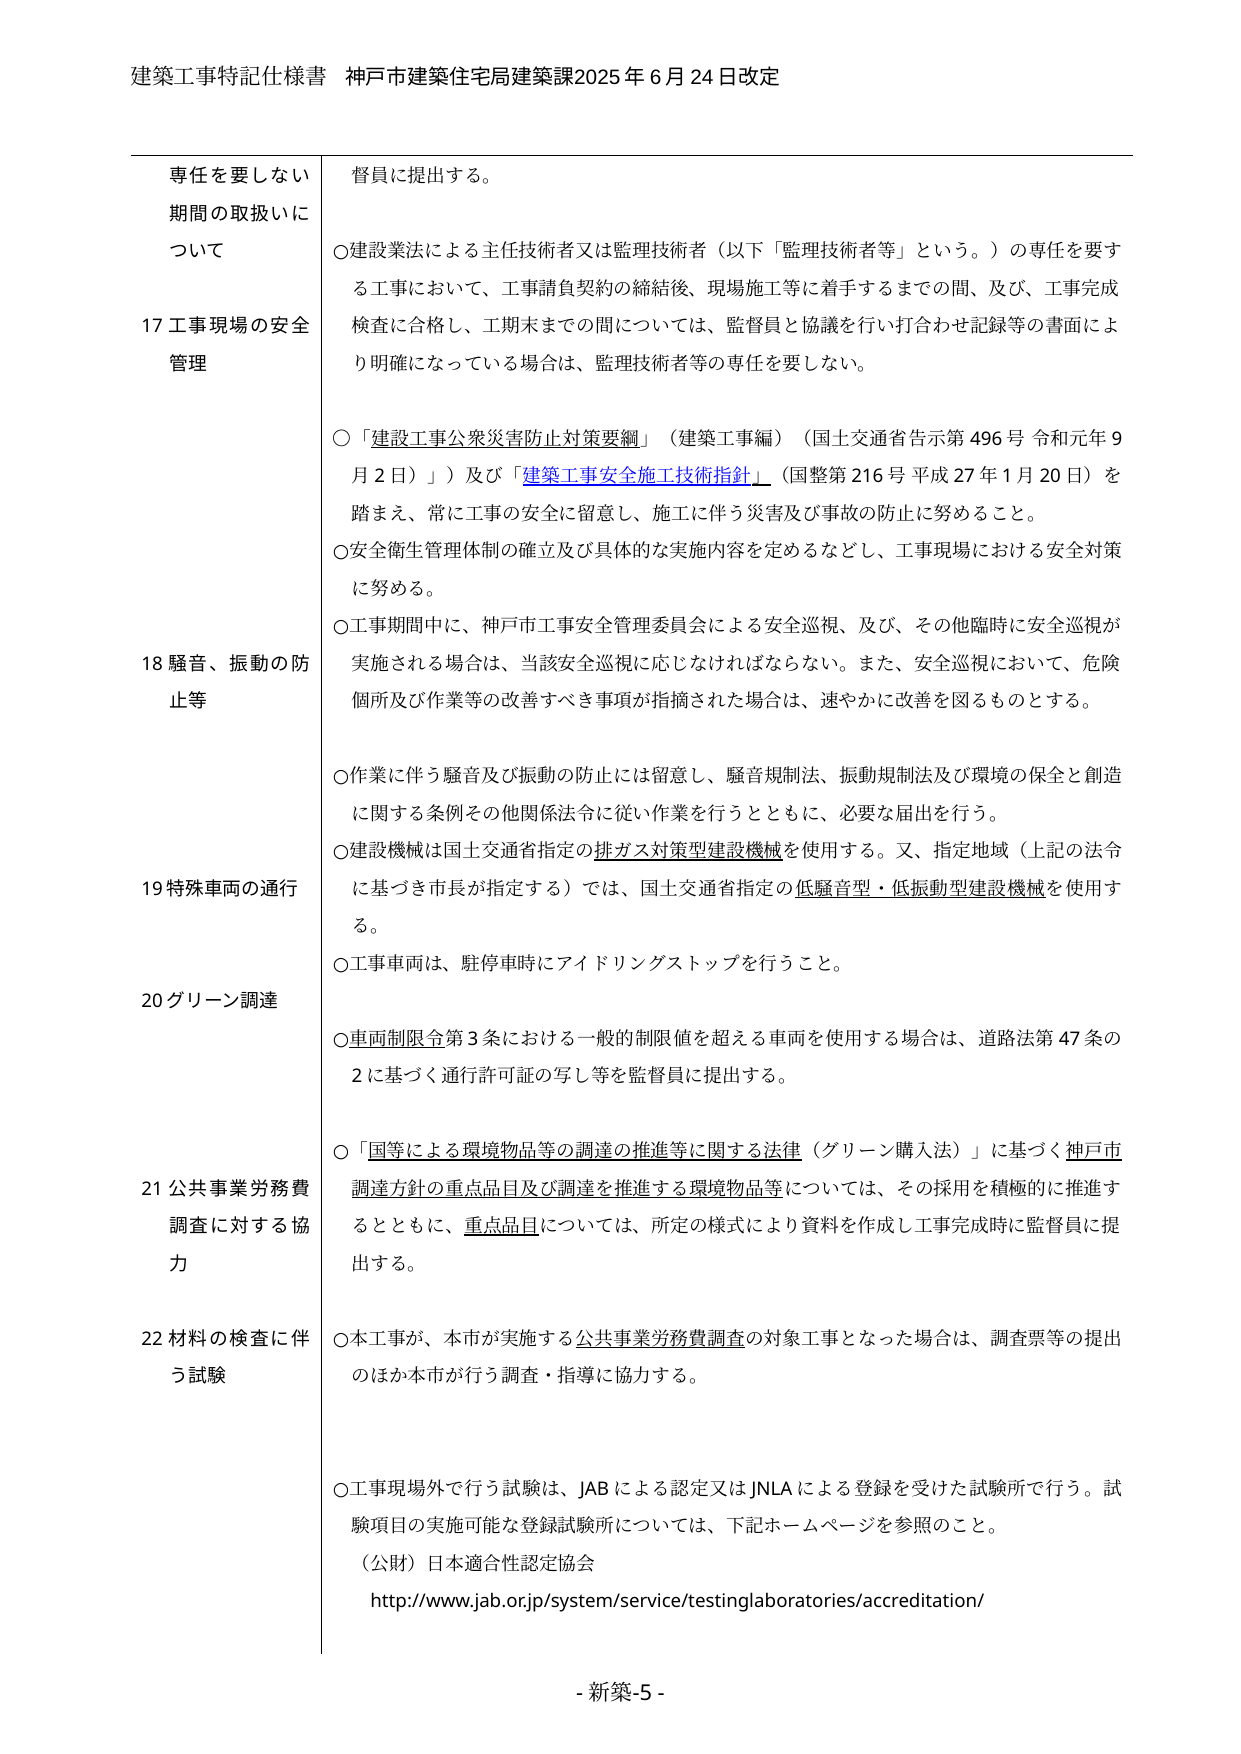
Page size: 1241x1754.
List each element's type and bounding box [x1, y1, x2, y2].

table_header [131, 156, 321, 1654]
table_header [322, 156, 1133, 1654]
